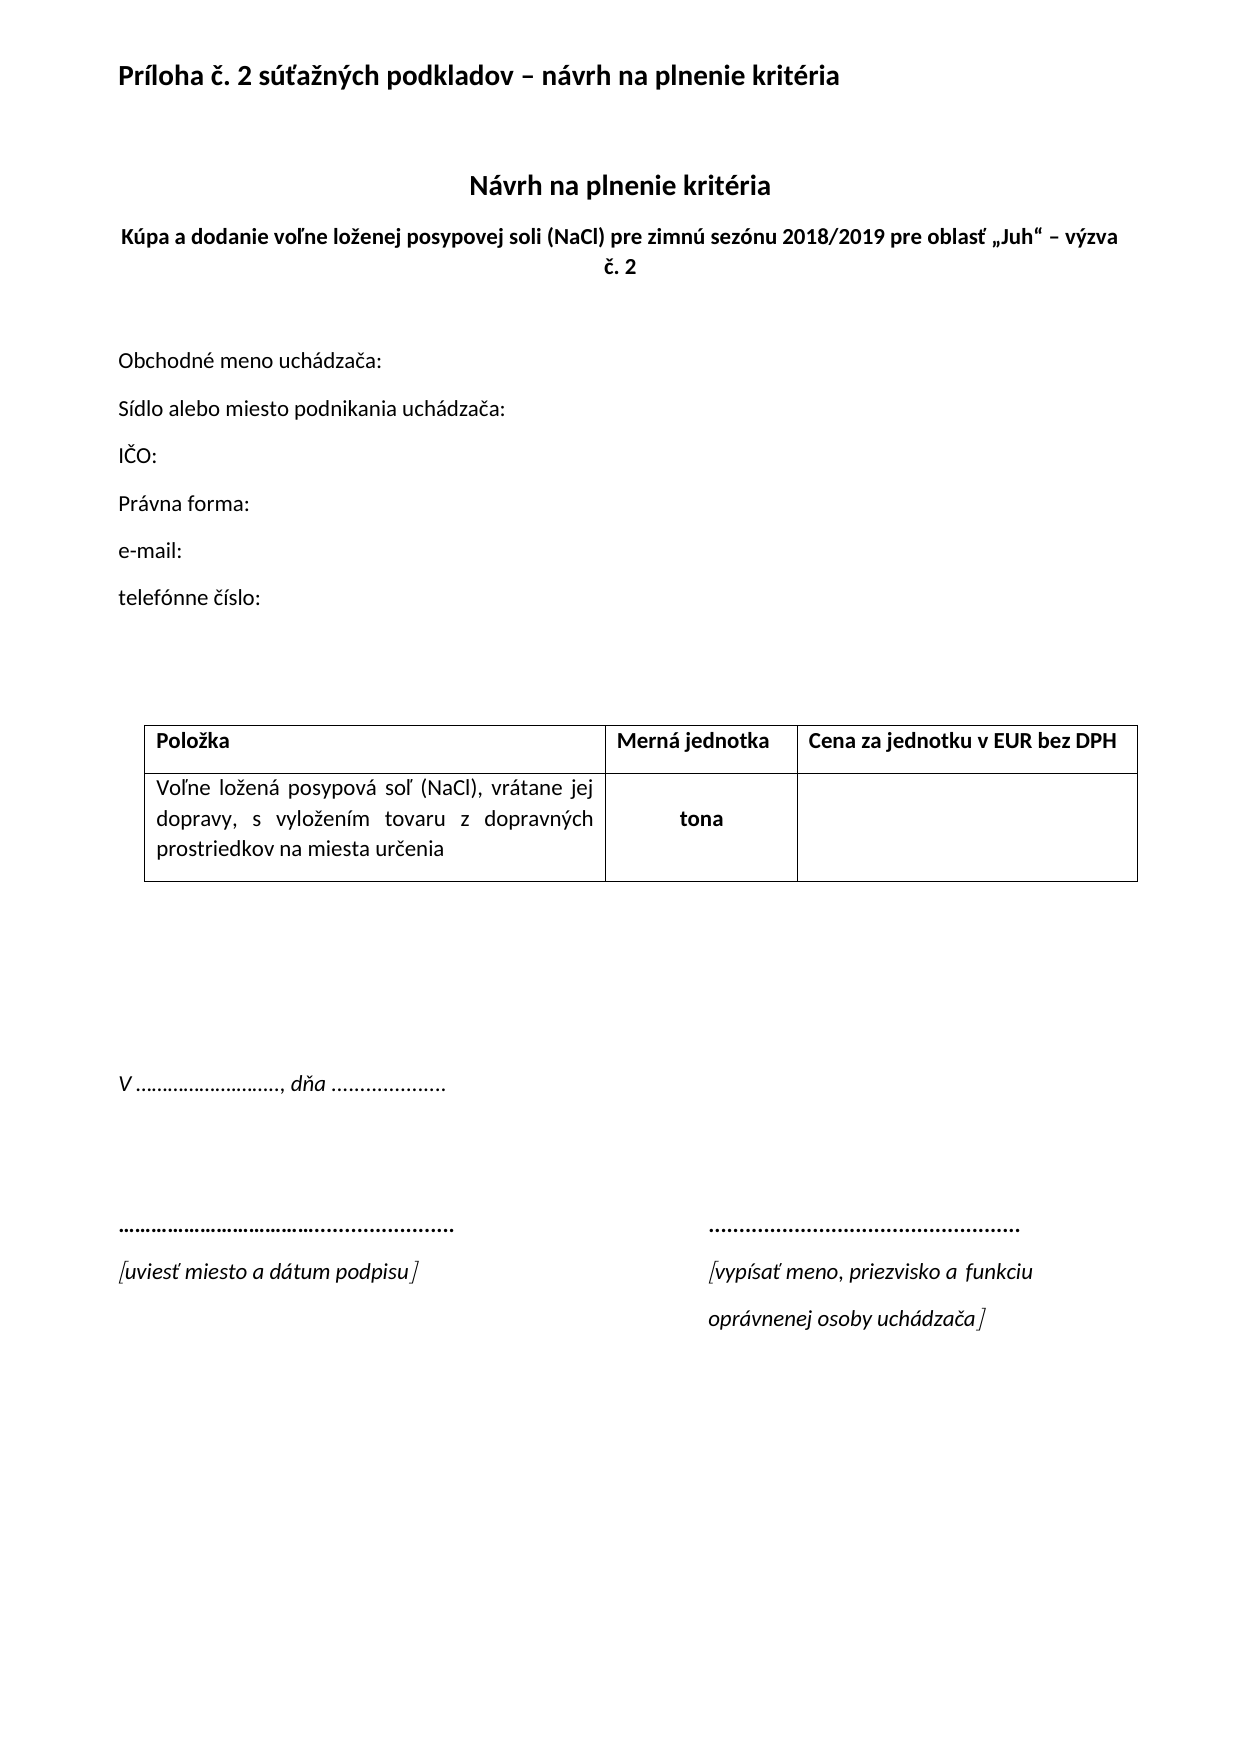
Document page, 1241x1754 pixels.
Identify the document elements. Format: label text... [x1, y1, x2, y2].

text IČO: [118, 441, 1092, 469]
text Právna forma: [118, 489, 1092, 517]
text oprávnenej osoby uchádzača [337, 1304, 1122, 1332]
table_cell [798, 774, 1137, 881]
table_cell tona [606, 774, 797, 881]
table_cell Voľne ložená posypová soľ (NaCl), vrátane jej dopravy, s vyložením tovaru z dopravných prostriedkov na miesta určenia [145, 774, 605, 881]
text uviesť miesto a dátum podpisu vypísať meno, priezvisko a funkciu [118, 1257, 1122, 1285]
text Obchodné meno uchádzača: [118, 347, 1092, 374]
text ………………………………....................... ................................................... [118, 1210, 1122, 1238]
text Kúpa a dodanie voľne loženej posypovej soli (NaCl) pre zimnú sezónu 2018/2019 pre oblasť „Juh“ – výzva č. 2 [118, 222, 1122, 280]
text Príloha č. 2 súťažných podkladov – návrh na plnenie kritéria [118, 57, 1122, 92]
text telefónne číslo: [118, 583, 1092, 612]
table_header Položka [145, 726, 605, 772]
text Sídlo alebo miesto podnikania uchádzača: [118, 394, 1092, 422]
table_header Merná jednotka [606, 726, 797, 772]
text e-mail: [118, 536, 1092, 564]
text Návrh na plnenie kritéria [118, 167, 1122, 203]
table_header Cena za jednotku v EUR bez DPH [798, 726, 1137, 772]
text V ……………….…….., dňa .................... [118, 1069, 1122, 1097]
